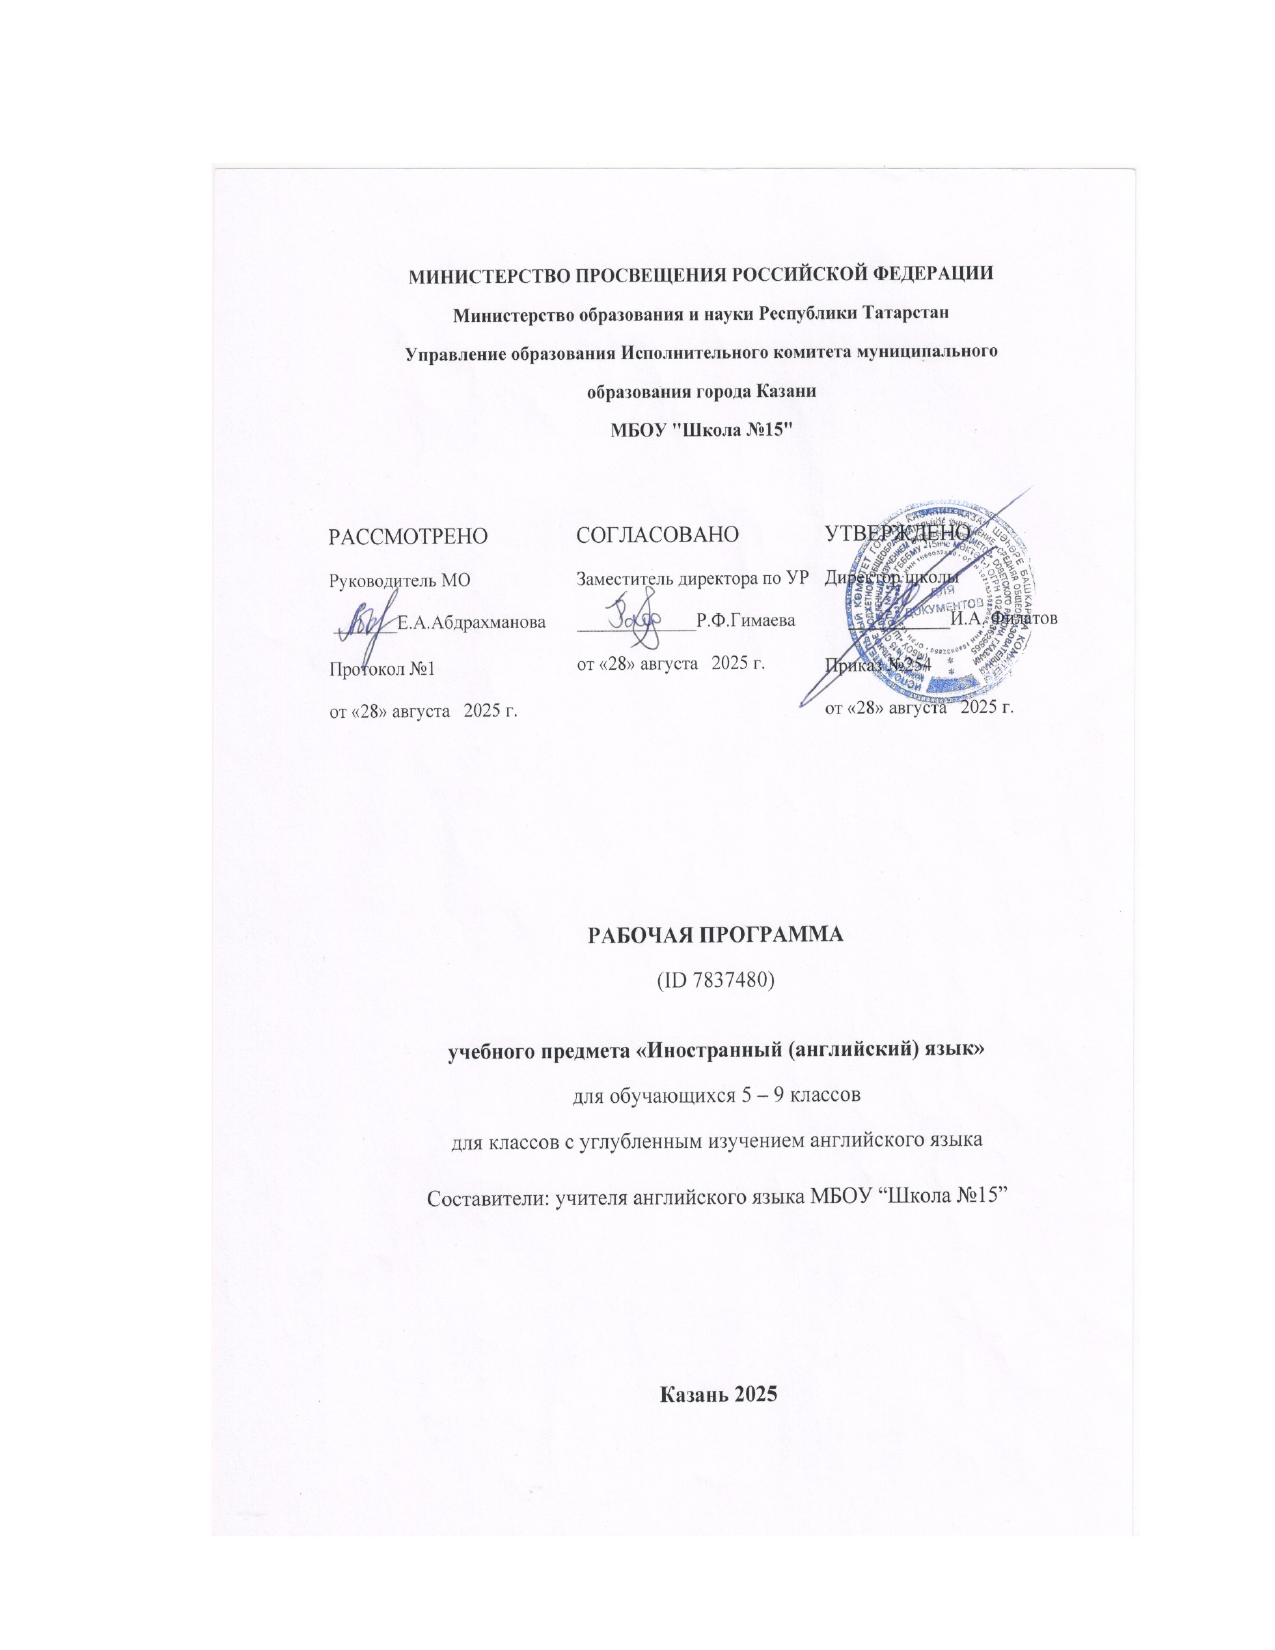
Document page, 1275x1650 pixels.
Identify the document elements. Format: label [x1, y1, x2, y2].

picture [211, 163, 1141, 1549]
